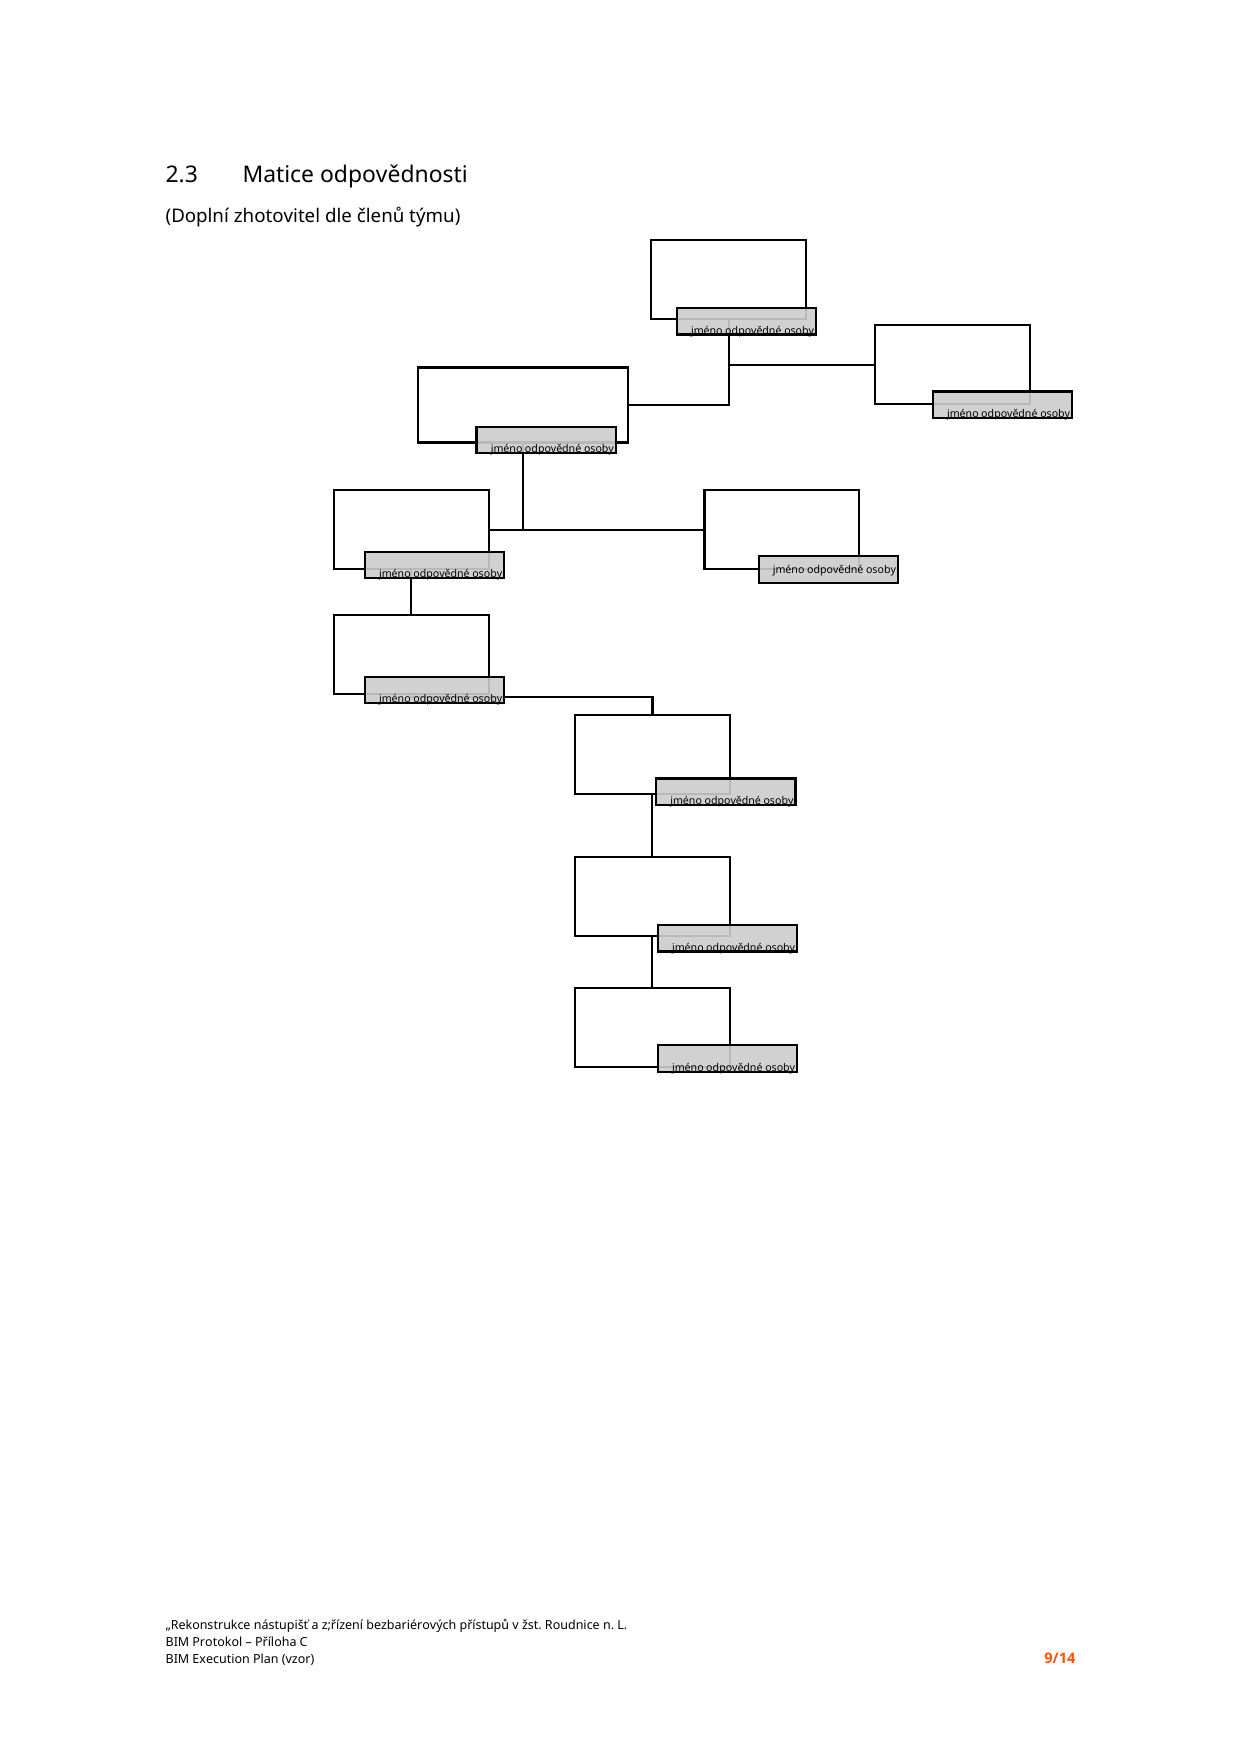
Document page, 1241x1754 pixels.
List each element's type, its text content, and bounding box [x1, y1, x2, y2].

text Matice odpovědnosti [165, 158, 1075, 189]
text (Doplní zhotovitel dle členů týmu) [165, 202, 1075, 227]
